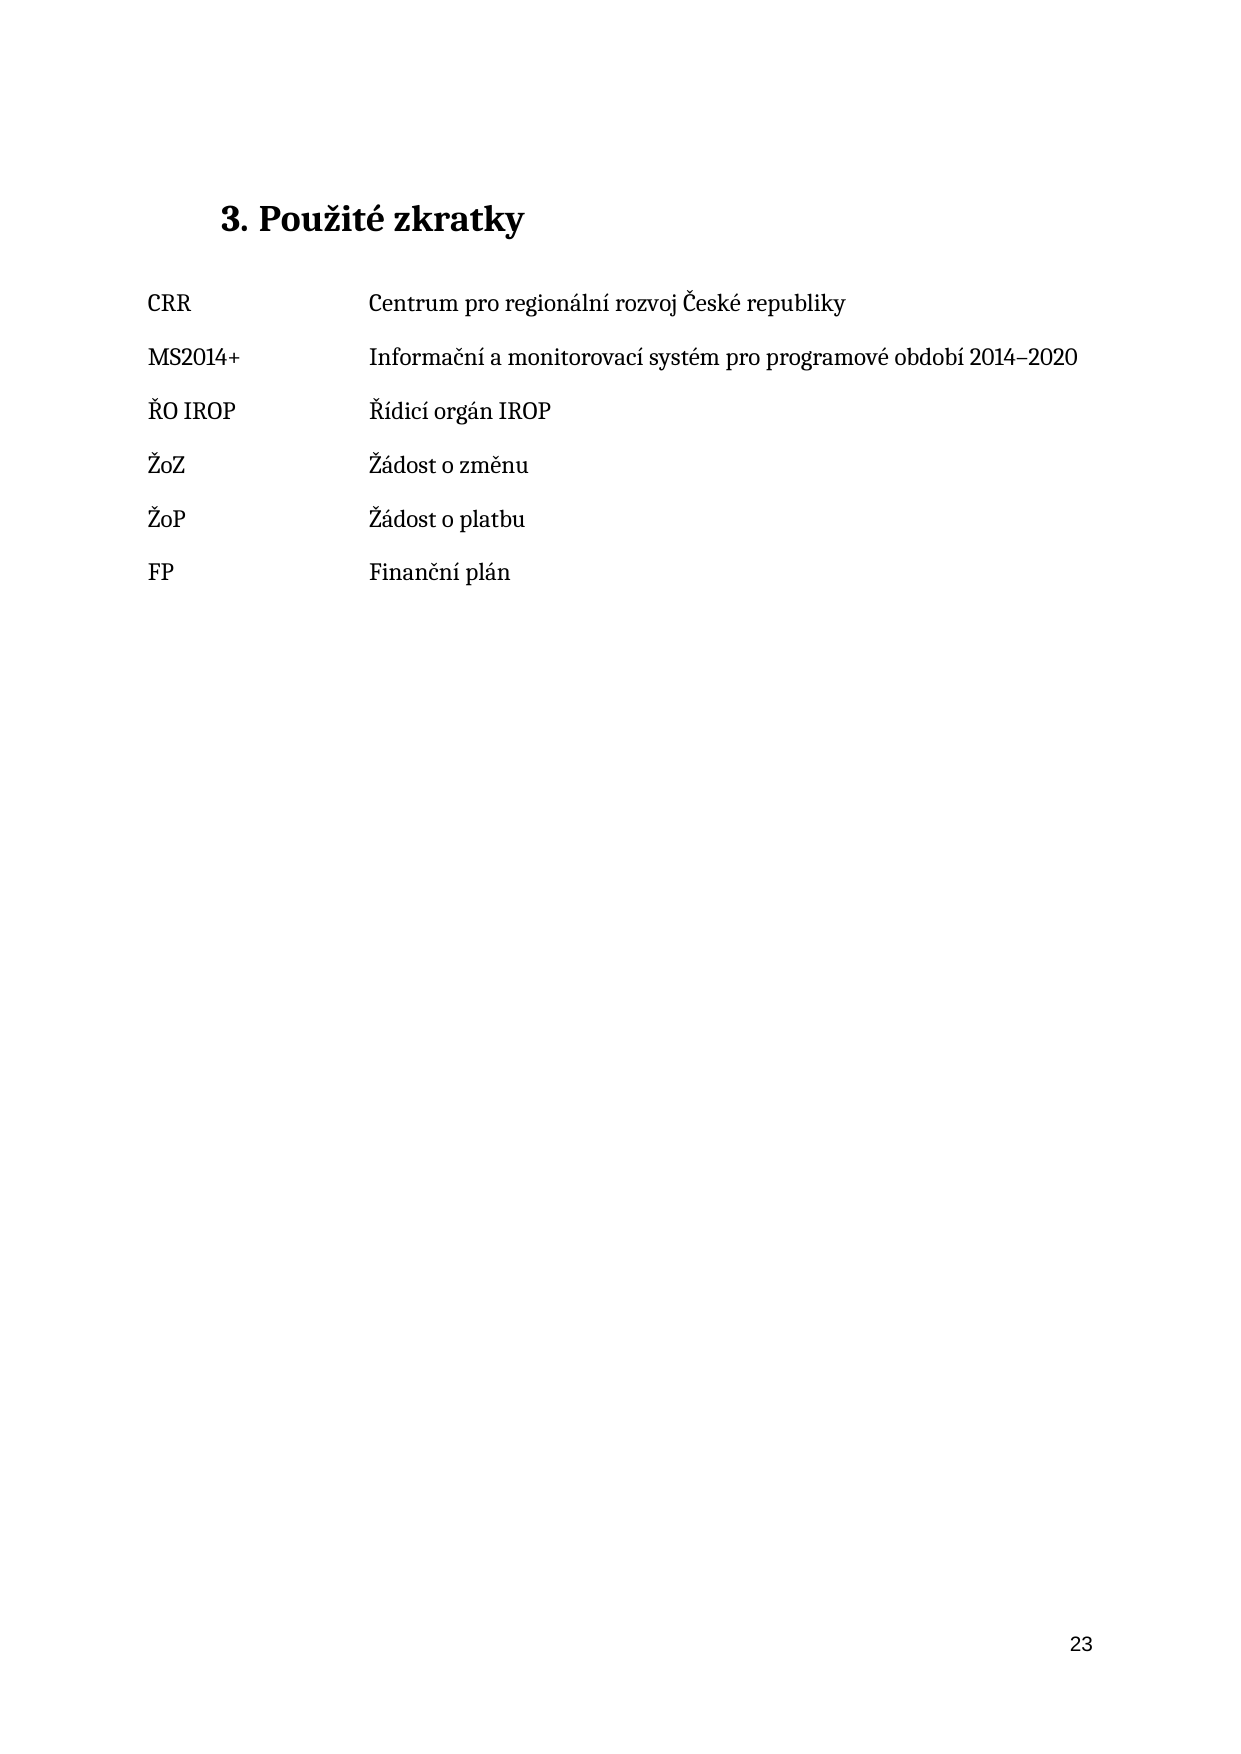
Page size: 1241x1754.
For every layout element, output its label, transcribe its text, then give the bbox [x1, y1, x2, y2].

subtitle Použité zkratky [221, 198, 1093, 241]
text ŘO IROP Řídicí orgán IROP [148, 397, 1093, 426]
text FP Finanční plán [148, 558, 1093, 587]
text ŽoP Žádost o platbu [148, 504, 1093, 533]
text MS2014+ Informační a monitorovací systém pro programové období 2014–2020 [148, 343, 1093, 372]
text ŽoZ Žádost o změnu [148, 451, 1093, 479]
text CRR Centrum pro regionální rozvoj České republiky [148, 289, 1093, 318]
